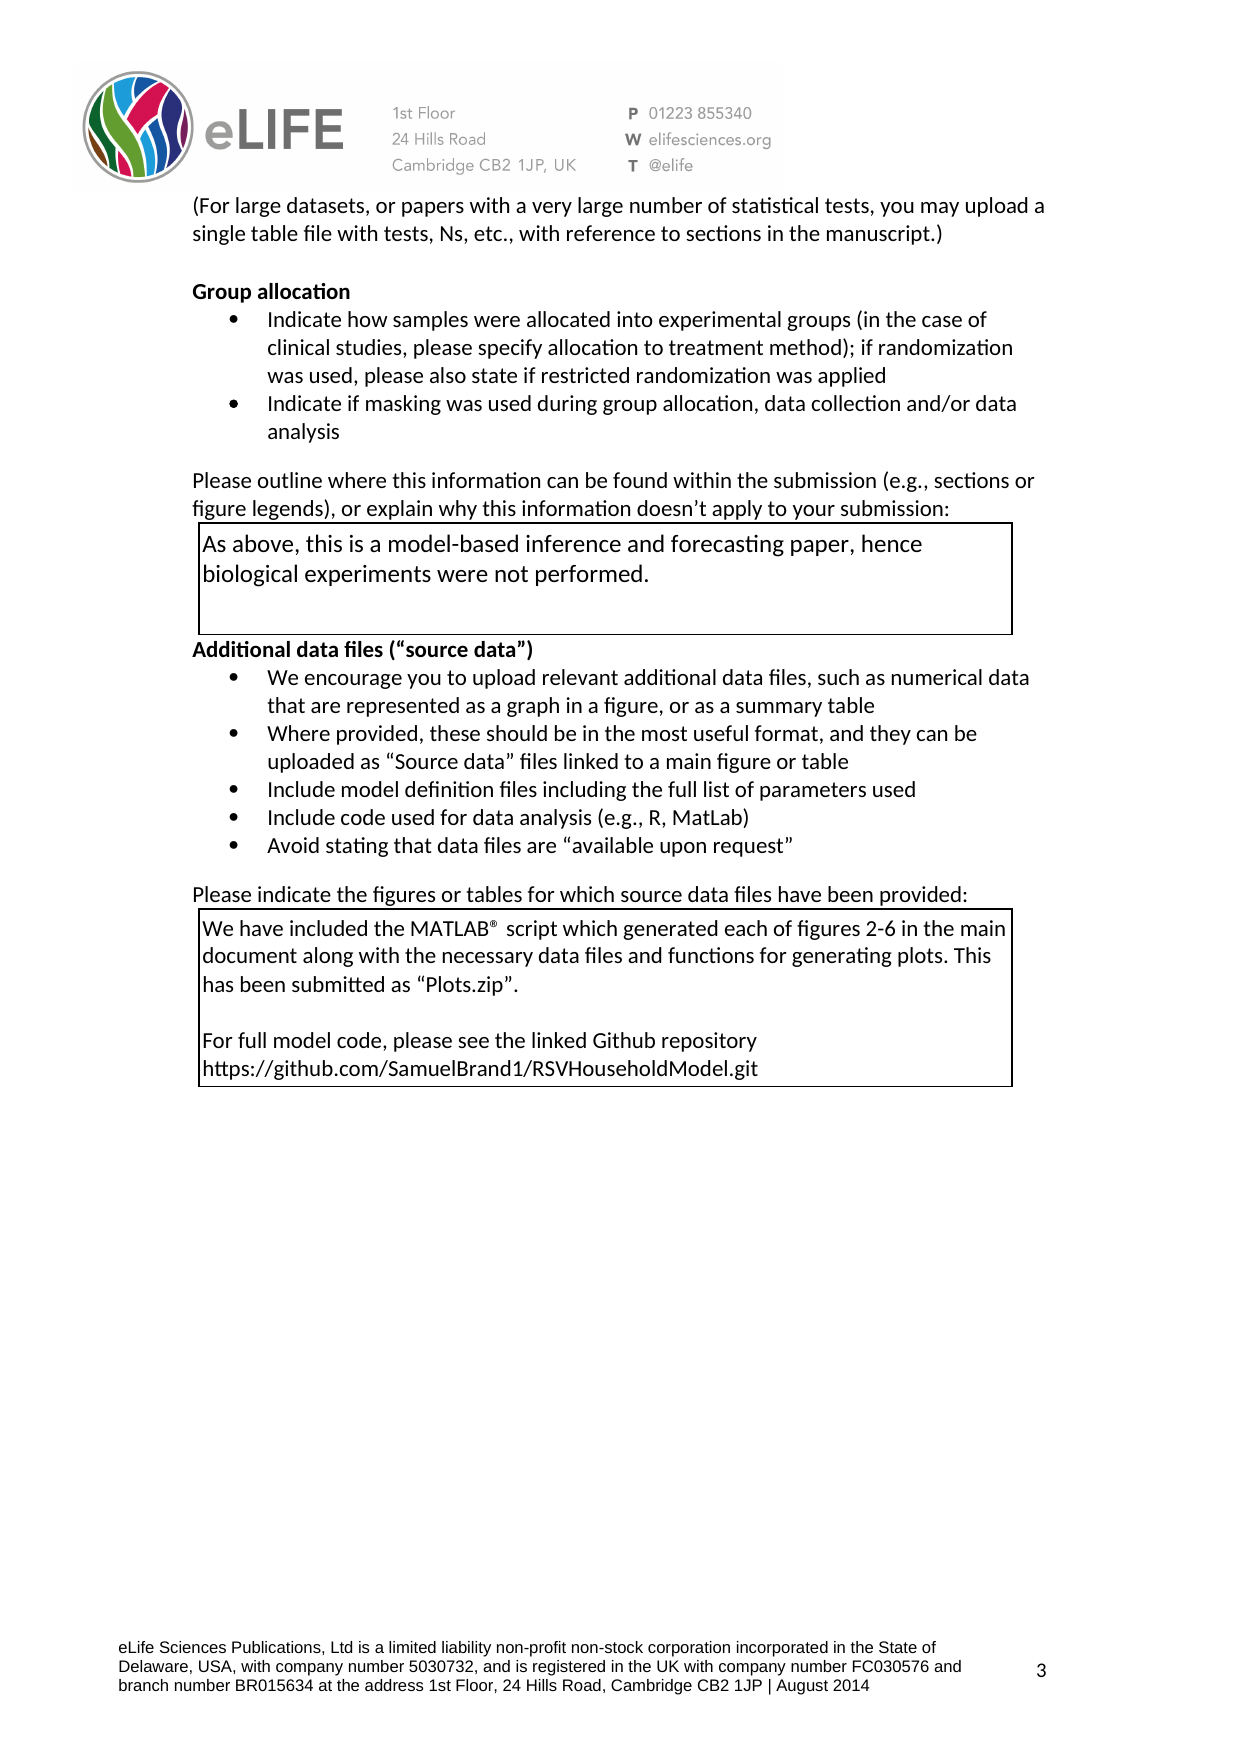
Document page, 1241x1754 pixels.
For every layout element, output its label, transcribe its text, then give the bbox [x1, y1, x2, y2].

list Include model definition files including the full list of parameters used [229, 775, 1053, 803]
text (For large datasets, or papers with a very large number of statistical tests, you may upload a single table file with tests, Ns, etc., with reference to sections in the manuscript.) [192, 191, 1053, 247]
text For full model code, please see the linked Github repository https://github.com/SamuelBrand1/RSVHouseholdModel.git [200, 1026, 1011, 1084]
text Additional data files (“source data”) [192, 552, 1053, 663]
text Group allocation [192, 277, 1053, 305]
list We encourage you to upload relevant additional data files, such as numerical data that are represented as a graph in a figure, or as a summary table [229, 663, 1053, 719]
list Where provided, these should be in the most useful format, and they can be uploaded as “Source data” files linked to a main figure or table [229, 719, 1053, 775]
list Indicate how samples were allocated into experimental groups (in the case of clinical studies, please specify allocation to treatment method); if randomization was used, please also state if restricted randomization was applied [229, 305, 1053, 389]
list Include code used for data analysis (e.g., R, MatLab) [229, 803, 1053, 831]
text Please outline where this information can be found within the submission (e.g., sections or figure legends), or explain why this information doesn’t apply to your submission: [192, 466, 1053, 522]
text As above, this is a model-based inference and forecasting paper, hence biological experiments were not performed. [200, 526, 1011, 589]
list Indicate if masking was used during group allocation, data collection and/or data analysis [229, 389, 1053, 446]
text We have included the MATLAB® script which generated each of figures 2-6 in the main document along with the necessary data files and functions for generating plots. This has been submitted as “Plots.zip”. [200, 912, 1011, 998]
text Please indicate the figures or tables for which source data files have been provided: [192, 880, 1053, 908]
list Avoid stating that data files are “available upon request” [229, 831, 1053, 859]
picture [73, 59, 784, 191]
